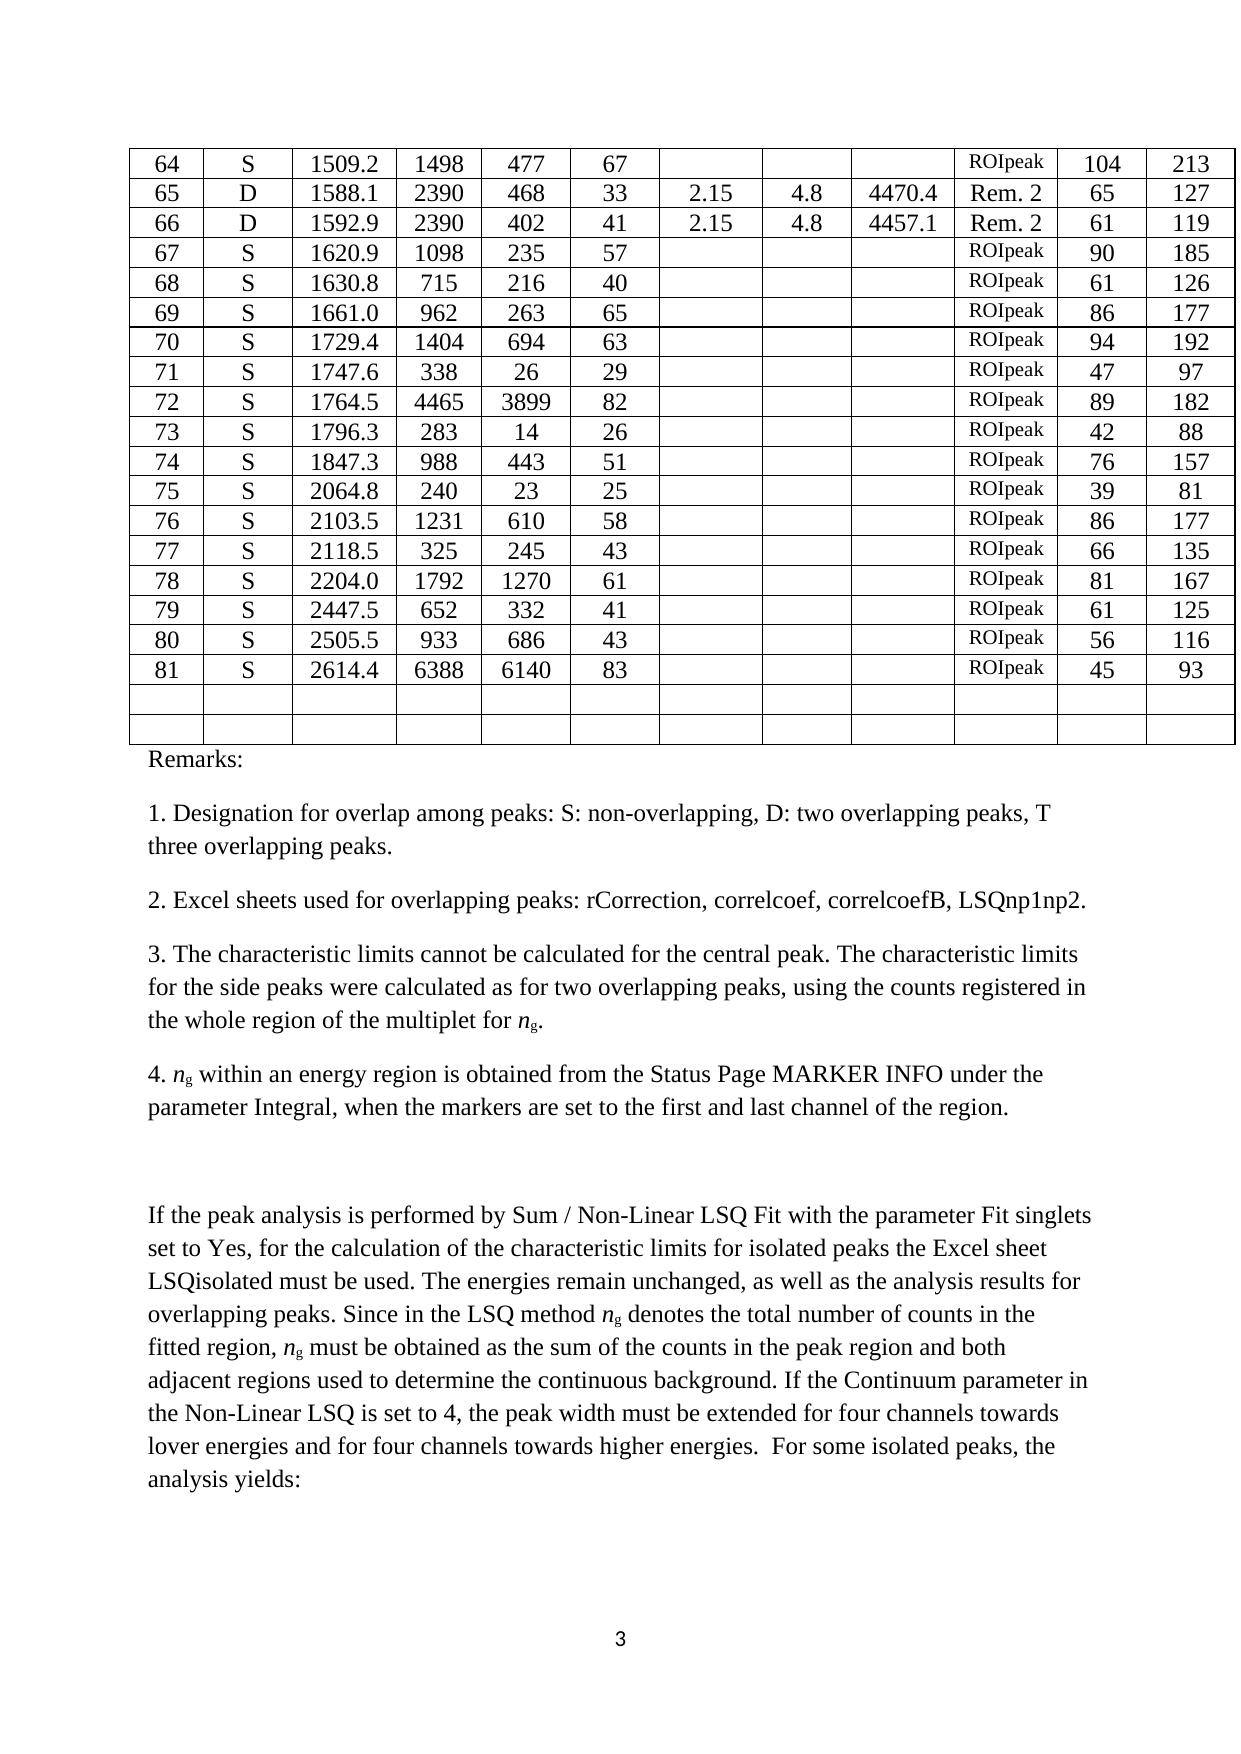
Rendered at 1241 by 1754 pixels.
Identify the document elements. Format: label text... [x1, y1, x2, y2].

table_cell 127 [1147, 179, 1234, 207]
table_cell [852, 298, 954, 326]
table_cell ROIpeak [955, 149, 1057, 177]
table_cell 2.15 [660, 179, 762, 207]
table_cell 715 [397, 268, 481, 297]
table_cell 51 [571, 447, 659, 475]
table_cell 76 [130, 506, 203, 535]
text Remarks: [148, 745, 1093, 773]
table_cell S [204, 149, 292, 177]
table_cell 477 [482, 149, 570, 177]
table_cell [763, 268, 851, 297]
table_cell 1796.3 [293, 417, 396, 446]
table_cell 2118.5 [293, 536, 396, 565]
table_cell 1498 [397, 149, 481, 177]
table_cell [660, 625, 762, 654]
table_cell 93 [1147, 655, 1234, 684]
table_cell S [204, 447, 292, 475]
table_cell [660, 536, 762, 565]
table_cell 81 [1147, 476, 1234, 505]
table_cell [763, 625, 851, 654]
table_cell [660, 715, 762, 743]
table_cell 14 [482, 417, 570, 446]
table_cell [852, 536, 954, 565]
table_cell [660, 685, 762, 714]
table_cell ROIpeak [955, 625, 1057, 654]
table_cell 402 [482, 208, 570, 237]
table_cell 177 [1147, 506, 1234, 535]
text 3. The characteristic limits cannot be calculated for the central peak. The characteristic limits for the side peaks were calculated as for two overlapping peaks, using the counts registered in the whole region of the multiplet for ng. [148, 939, 1093, 1034]
table_cell 67 [571, 149, 659, 177]
table_cell 1270 [482, 566, 570, 594]
table_cell [763, 715, 851, 743]
table_cell [852, 596, 954, 624]
table_cell 325 [397, 536, 481, 565]
table_cell [852, 268, 954, 297]
table_cell 83 [571, 655, 659, 684]
table_cell 43 [571, 536, 659, 565]
table_cell 1231 [397, 506, 481, 535]
table_cell [1147, 685, 1234, 714]
table_cell [1058, 685, 1146, 714]
table_cell [660, 387, 762, 416]
table_cell 6388 [397, 655, 481, 684]
table_cell 216 [482, 268, 570, 297]
table_cell 76 [1058, 447, 1146, 475]
table_cell 4465 [397, 387, 481, 416]
table_cell S [204, 655, 292, 684]
table_cell [763, 417, 851, 446]
table_cell 240 [397, 476, 481, 505]
table_cell 2390 [397, 179, 481, 207]
table_cell [660, 328, 762, 356]
table_cell 338 [397, 357, 481, 386]
table_cell 2103.5 [293, 506, 396, 535]
table_cell ROIpeak [955, 357, 1057, 386]
table_cell 2390 [397, 208, 481, 237]
table_cell 80 [130, 625, 203, 654]
table_cell S [204, 298, 292, 326]
table_cell 67 [130, 238, 203, 267]
table_cell S [204, 476, 292, 505]
table_cell 39 [1058, 476, 1146, 505]
table_cell 72 [130, 387, 203, 416]
table_cell 2204.0 [293, 566, 396, 594]
table_cell [1147, 715, 1234, 743]
table_cell [660, 476, 762, 505]
table_cell 1592.9 [293, 208, 396, 237]
table_cell S [204, 536, 292, 565]
table_cell 86 [1058, 506, 1146, 535]
table_cell 610 [482, 506, 570, 535]
table_cell 23 [482, 476, 570, 505]
table_cell 213 [1147, 149, 1234, 177]
table_cell [763, 536, 851, 565]
table_cell 135 [1147, 536, 1234, 565]
table_cell 235 [482, 238, 570, 267]
table_cell ROIpeak [955, 387, 1057, 416]
table_cell [763, 685, 851, 714]
table_cell 74 [130, 447, 203, 475]
table_cell ROIpeak [955, 476, 1057, 505]
table_cell [293, 715, 396, 743]
table_cell [763, 357, 851, 386]
table_cell [660, 357, 762, 386]
table_cell 86 [1058, 298, 1146, 326]
table_cell 652 [397, 596, 481, 624]
table_cell [571, 715, 659, 743]
table_cell 1661.0 [293, 298, 396, 326]
table_cell 41 [571, 208, 659, 237]
table_cell ROIpeak [955, 447, 1057, 475]
table_cell 2614.4 [293, 655, 396, 684]
table_cell [852, 447, 954, 475]
table_cell 1620.9 [293, 238, 396, 267]
table_cell 26 [571, 417, 659, 446]
table_cell [660, 268, 762, 297]
table_cell 42 [1058, 417, 1146, 446]
table_cell 933 [397, 625, 481, 654]
table_cell S [204, 357, 292, 386]
table_cell 26 [482, 357, 570, 386]
table_cell Rem. 2 [955, 208, 1057, 237]
table_cell [852, 655, 954, 684]
table_cell [660, 447, 762, 475]
table_cell ROIpeak [955, 417, 1057, 446]
table_cell S [204, 506, 292, 535]
table_cell 468 [482, 179, 570, 207]
table_cell 25 [571, 476, 659, 505]
table_cell [660, 655, 762, 684]
table_cell [852, 387, 954, 416]
table_cell [763, 387, 851, 416]
table_cell ROIpeak [955, 328, 1057, 356]
table_cell [763, 328, 851, 356]
table_cell 70 [130, 328, 203, 356]
table_cell 61 [571, 566, 659, 594]
table_cell 73 [130, 417, 203, 446]
table_cell 61 [1058, 268, 1146, 297]
table_cell S [204, 566, 292, 594]
table_cell 75 [130, 476, 203, 505]
table_cell [955, 715, 1057, 743]
table_cell [852, 328, 954, 356]
table_cell [660, 566, 762, 594]
table_cell 65 [571, 298, 659, 326]
table_cell [852, 476, 954, 505]
table_cell 962 [397, 298, 481, 326]
table_cell ROIpeak [955, 238, 1057, 267]
table_cell 79 [130, 596, 203, 624]
table_cell 71 [130, 357, 203, 386]
table_cell [397, 685, 481, 714]
table_cell 443 [482, 447, 570, 475]
table_cell 78 [130, 566, 203, 594]
table_cell 82 [571, 387, 659, 416]
table_cell S [204, 268, 292, 297]
table_cell [130, 715, 203, 743]
table_cell [852, 417, 954, 446]
table_cell 1509.2 [293, 149, 396, 177]
table_cell 177 [1147, 298, 1234, 326]
table_cell 3899 [482, 387, 570, 416]
table_cell [955, 685, 1057, 714]
table_cell 1764.5 [293, 387, 396, 416]
table_cell S [204, 328, 292, 356]
table_cell [763, 596, 851, 624]
table_cell [852, 566, 954, 594]
table_cell 47 [1058, 357, 1146, 386]
table_cell 1630.8 [293, 268, 396, 297]
table_cell [852, 715, 954, 743]
table_cell 89 [1058, 387, 1146, 416]
table_cell 57 [571, 238, 659, 267]
table_cell 283 [397, 417, 481, 446]
table_cell 29 [571, 357, 659, 386]
table_cell ROIpeak [955, 268, 1057, 297]
table_cell 68 [130, 268, 203, 297]
table_cell 1747.6 [293, 357, 396, 386]
table_cell 1792 [397, 566, 481, 594]
table_cell 43 [571, 625, 659, 654]
table_cell 58 [571, 506, 659, 535]
table_cell 119 [1147, 208, 1234, 237]
table_cell Rem. 2 [955, 179, 1057, 207]
table_cell [763, 447, 851, 475]
table_cell ROIpeak [955, 655, 1057, 684]
table_cell [660, 596, 762, 624]
table_cell 1847.3 [293, 447, 396, 475]
table_cell [852, 685, 954, 714]
table_cell [852, 238, 954, 267]
table_cell 263 [482, 298, 570, 326]
table_cell ROIpeak [955, 506, 1057, 535]
table_cell 6140 [482, 655, 570, 684]
table_cell 245 [482, 536, 570, 565]
table_cell S [204, 625, 292, 654]
table_cell D [204, 179, 292, 207]
table_cell [660, 298, 762, 326]
table_cell 69 [130, 298, 203, 326]
table_cell 4.8 [763, 179, 851, 207]
table_cell 104 [1058, 149, 1146, 177]
table_cell [763, 149, 851, 177]
table_cell [763, 566, 851, 594]
table_cell [763, 298, 851, 326]
text 2. Excel sheets used for overlapping peaks: rCorrection, correlcoef, correlcoefB, LSQnp1np2. [148, 885, 1093, 914]
table_cell 185 [1147, 238, 1234, 267]
table_cell 94 [1058, 328, 1146, 356]
table_cell 81 [130, 655, 203, 684]
table_cell 2505.5 [293, 625, 396, 654]
table_cell [482, 685, 570, 714]
table_cell 77 [130, 536, 203, 565]
table_cell 4470.4 [852, 179, 954, 207]
table_cell 157 [1147, 447, 1234, 475]
table_cell 40 [571, 268, 659, 297]
table_cell [204, 715, 292, 743]
table_cell S [204, 387, 292, 416]
table_cell [397, 715, 481, 743]
table_cell S [204, 596, 292, 624]
table_cell 64 [130, 149, 203, 177]
table_cell 694 [482, 328, 570, 356]
table_cell 1588.1 [293, 179, 396, 207]
table_cell 1404 [397, 328, 481, 356]
text 4. ng within an energy region is obtained from the Status Page MARKER INFO under the parameter Integral, when the markers are set to the first and last channel of the region. [148, 1059, 1093, 1121]
table_cell 2.15 [660, 208, 762, 237]
table_cell 66 [1058, 536, 1146, 565]
table_cell 1098 [397, 238, 481, 267]
table_cell 2064.8 [293, 476, 396, 505]
table_cell 192 [1147, 328, 1234, 356]
table_cell S [204, 238, 292, 267]
text If the peak analysis is performed by Sum / Non-Linear LSQ Fit with the parameter Fit singlets set to Yes, for the calculation of the characteristic limits for isolated peaks the Excel sheet LSQisolated must be used. The energies remain unchanged, as well as the analysis results for overlapping peaks. Since in the LSQ method ng denotes the total number of counts in the fitted region, ng must be obtained as the sum of the counts in the peak region and both adjacent regions used to determine the continuous background. If the Continuum parameter in the Non-Linear LSQ is set to 4, the peak width must be extended for four channels towards lover energies and for four channels towards higher energies. For some isolated peaks, the analysis yields: [148, 1200, 1093, 1493]
table_cell [1058, 715, 1146, 743]
table_cell [763, 238, 851, 267]
text 1. Designation for overlap among peaks: S: non-overlapping, D: two overlapping peaks, T three overlapping peaks. [148, 798, 1093, 860]
table_cell [130, 685, 203, 714]
table_cell [660, 149, 762, 177]
table_cell [571, 685, 659, 714]
table_cell 2447.5 [293, 596, 396, 624]
table_cell 182 [1147, 387, 1234, 416]
table_cell 81 [1058, 566, 1146, 594]
table_cell D [204, 208, 292, 237]
table_cell 90 [1058, 238, 1146, 267]
table_cell [852, 357, 954, 386]
table_cell S [204, 417, 292, 446]
table_cell ROIpeak [955, 566, 1057, 594]
table_cell ROIpeak [955, 536, 1057, 565]
table_cell [763, 506, 851, 535]
table_cell [660, 417, 762, 446]
table_cell ROIpeak [955, 298, 1057, 326]
table_cell 686 [482, 625, 570, 654]
table_cell 116 [1147, 625, 1234, 654]
table_cell [660, 506, 762, 535]
table_cell 332 [482, 596, 570, 624]
table_cell ROIpeak [955, 596, 1057, 624]
table_cell [204, 685, 292, 714]
table_cell 65 [1058, 179, 1146, 207]
table_cell 125 [1147, 596, 1234, 624]
table_cell 1729.4 [293, 328, 396, 356]
table_cell 33 [571, 179, 659, 207]
table_cell 988 [397, 447, 481, 475]
table_cell 88 [1147, 417, 1234, 446]
table_cell 61 [1058, 596, 1146, 624]
table_cell [660, 238, 762, 267]
table_cell 4.8 [763, 208, 851, 237]
table_cell 97 [1147, 357, 1234, 386]
table_cell 65 [130, 179, 203, 207]
table_cell [482, 715, 570, 743]
table_cell 45 [1058, 655, 1146, 684]
table_cell [852, 625, 954, 654]
table_cell [852, 506, 954, 535]
table_cell 167 [1147, 566, 1234, 594]
table_cell 126 [1147, 268, 1234, 297]
table_cell [763, 655, 851, 684]
table_cell 56 [1058, 625, 1146, 654]
table_cell [852, 149, 954, 177]
table_cell 61 [1058, 208, 1146, 237]
table_cell 41 [571, 596, 659, 624]
table_cell 63 [571, 328, 659, 356]
table_cell 4457.1 [852, 208, 954, 237]
table_cell 66 [130, 208, 203, 237]
table_cell [763, 476, 851, 505]
table_cell [293, 685, 396, 714]
